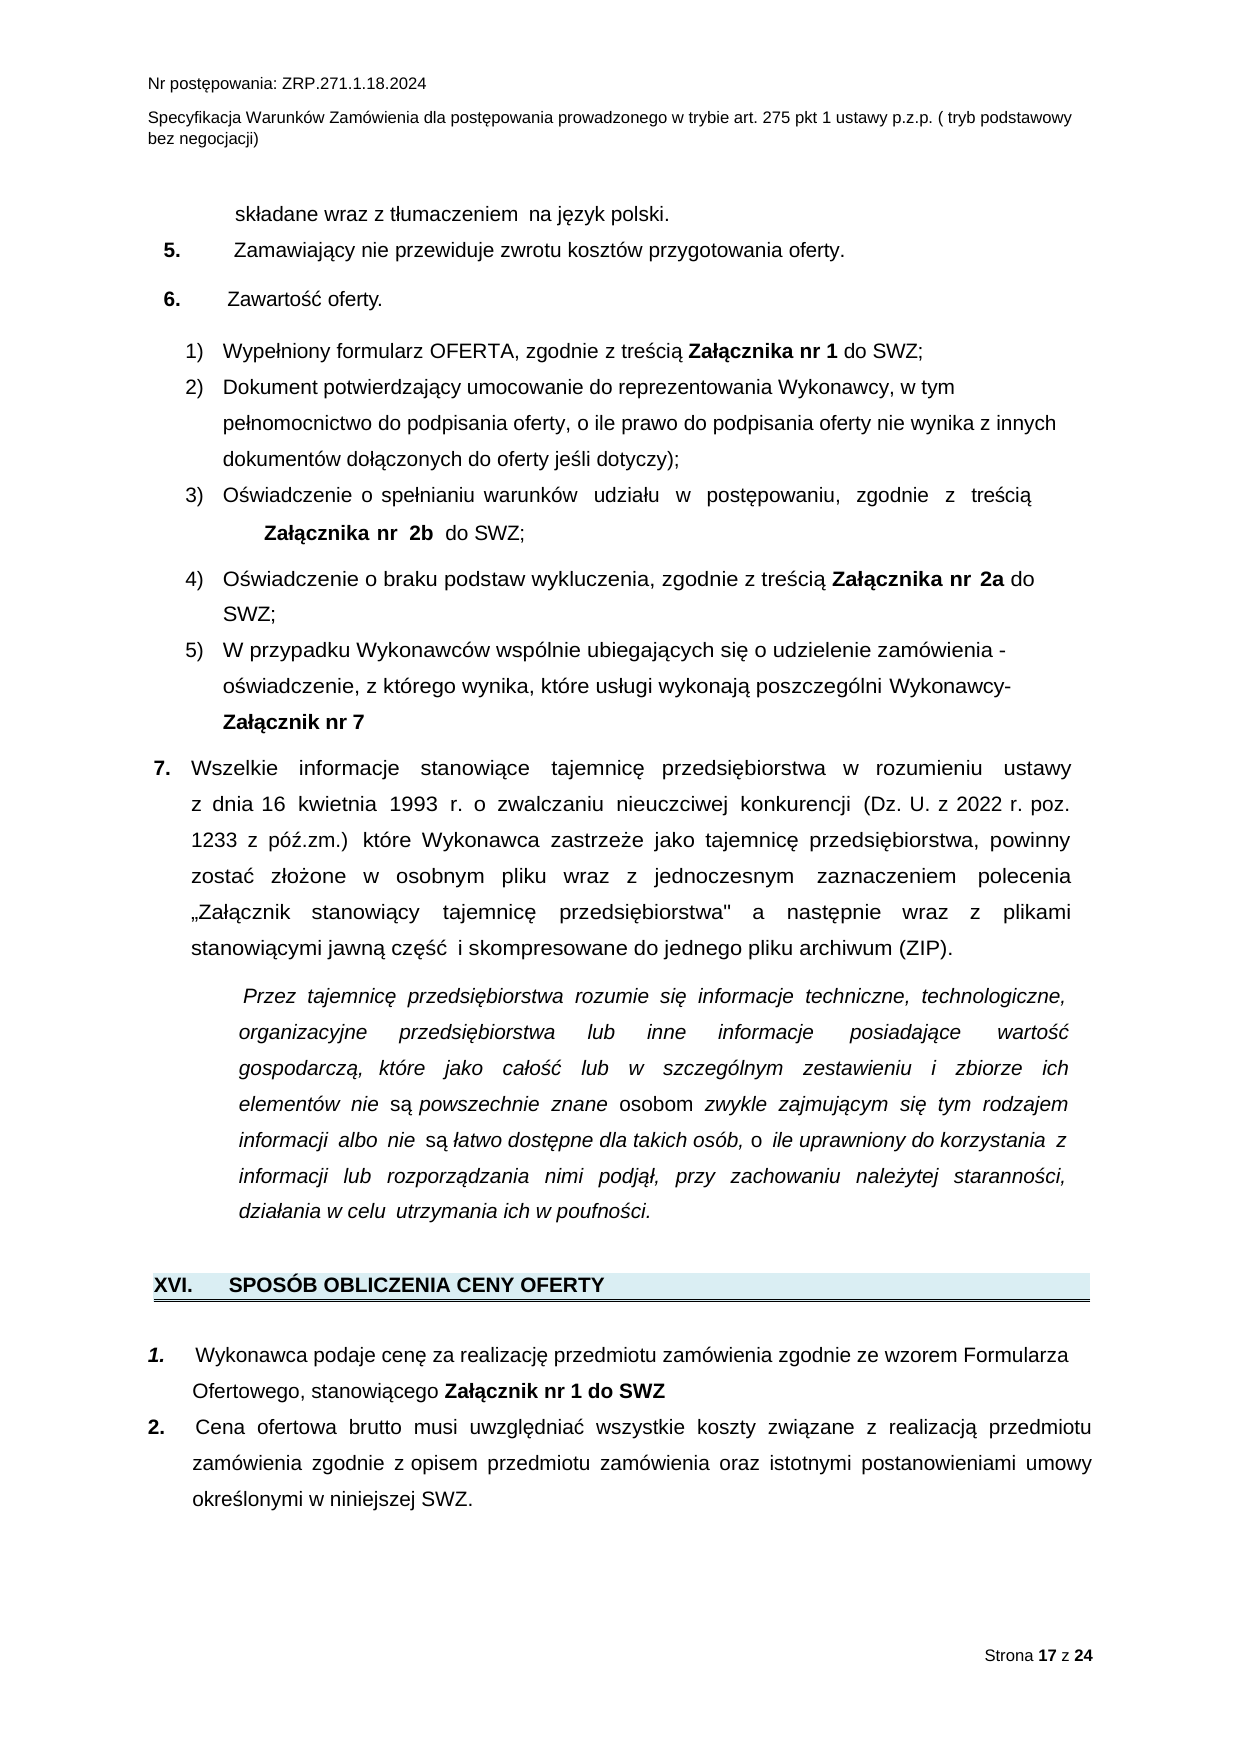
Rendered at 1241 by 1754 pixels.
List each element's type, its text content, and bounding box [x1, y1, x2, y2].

list W przypadku Wykonawców wspólnie ubiegających się o udzielenie zamówienia - oświadczenie, z którego wynika, które usługi wykonają poszczególni Wykonawcy- Załącznik nr 7 [185, 638, 1093, 734]
list SPOSÓB OBLICZENIA CENY OFERTY [153, 1273, 1090, 1302]
list Oświadczenie o braku podstaw wykluczenia, zgodnie z treścią Załącznika nr 2a do SWZ; [185, 566, 1093, 626]
list Zamawiający nie przewiduje zwrotu kosztów przygotowania oferty. [163, 238, 1093, 262]
list Wypełniony formularz OFERTA, zgodnie z treścią Załącznika nr 1 do SWZ; [185, 339, 1093, 363]
list Dokument potwierdzający umocowanie do reprezentowania Wykonawcy, w tym pełnomocnictwo do podpisania oferty, o ile prawo do podpisania oferty nie wynika z innych dokumentów dołączonych do oferty jeśli dotyczy); [185, 375, 1058, 471]
text Przez tajemnicę przedsiębiorstwa rozumie się informacje techniczne, technologiczne, organizacyjne przedsiębiorstwa lub inne informacje posiadające wartość gospodarczą, które jako całość lub w szczególnym zestawieniu i zbiorze ich elementów nie są powszechnie znane osobom zwykle zajmującym się tym rodzajem informacji albo nie są łatwo dostępne dla takich osób, o ile uprawniony do korzystania z informacji lub rozporządzania nimi podjął, przy zachowaniu należytej staranności, działania w celu utrzymania ich w poufności. [239, 984, 1069, 1223]
list Cena ofertowa brutto musi uwzględniać wszystkie koszty związane z realizacją przedmiotu zamówienia zgodnie z opisem przedmiotu zamówienia oraz istotnymi postanowieniami umowy określonymi w niniejszej SWZ. [148, 1415, 1093, 1511]
text Załącznika nr 2b do SWZ; [264, 521, 1093, 544]
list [165, 202, 1062, 226]
list Wykonawca podaje cenę za realizację przedmiotu zamówienia zgodnie ze wzorem Formularza Ofertowego, stanowiącego Załącznik nr 1 do SWZ [148, 1343, 1069, 1403]
list Zawartość oferty. [163, 287, 1093, 311]
list Oświadczenie o spełnianiu warunków udziału w postępowaniu, zgodnie z treścią [185, 483, 1093, 507]
list Wszelkie informacje stanowiące tajemnicę przedsiębiorstwa w rozumieniu ustawy z dnia 16 kwietnia 1993 r. o zwalczaniu nieuczciwej konkurencji (Dz. U. z 2022 r. poz. 1233 z póź.zm.) które Wykonawca zastrzeże jako tajemnicę przedsiębiorstwa, powinny zostać złożone w osobnym pliku wraz z jednoczesnym zaznaczeniem polecenia „Załącznik stanowiący tajemnicę przedsiębiorstwa" a następnie wraz z plikami stanowiącymi jawną część i skompresowane do jednego pliku archiwum (ZIP). [153, 756, 1071, 959]
